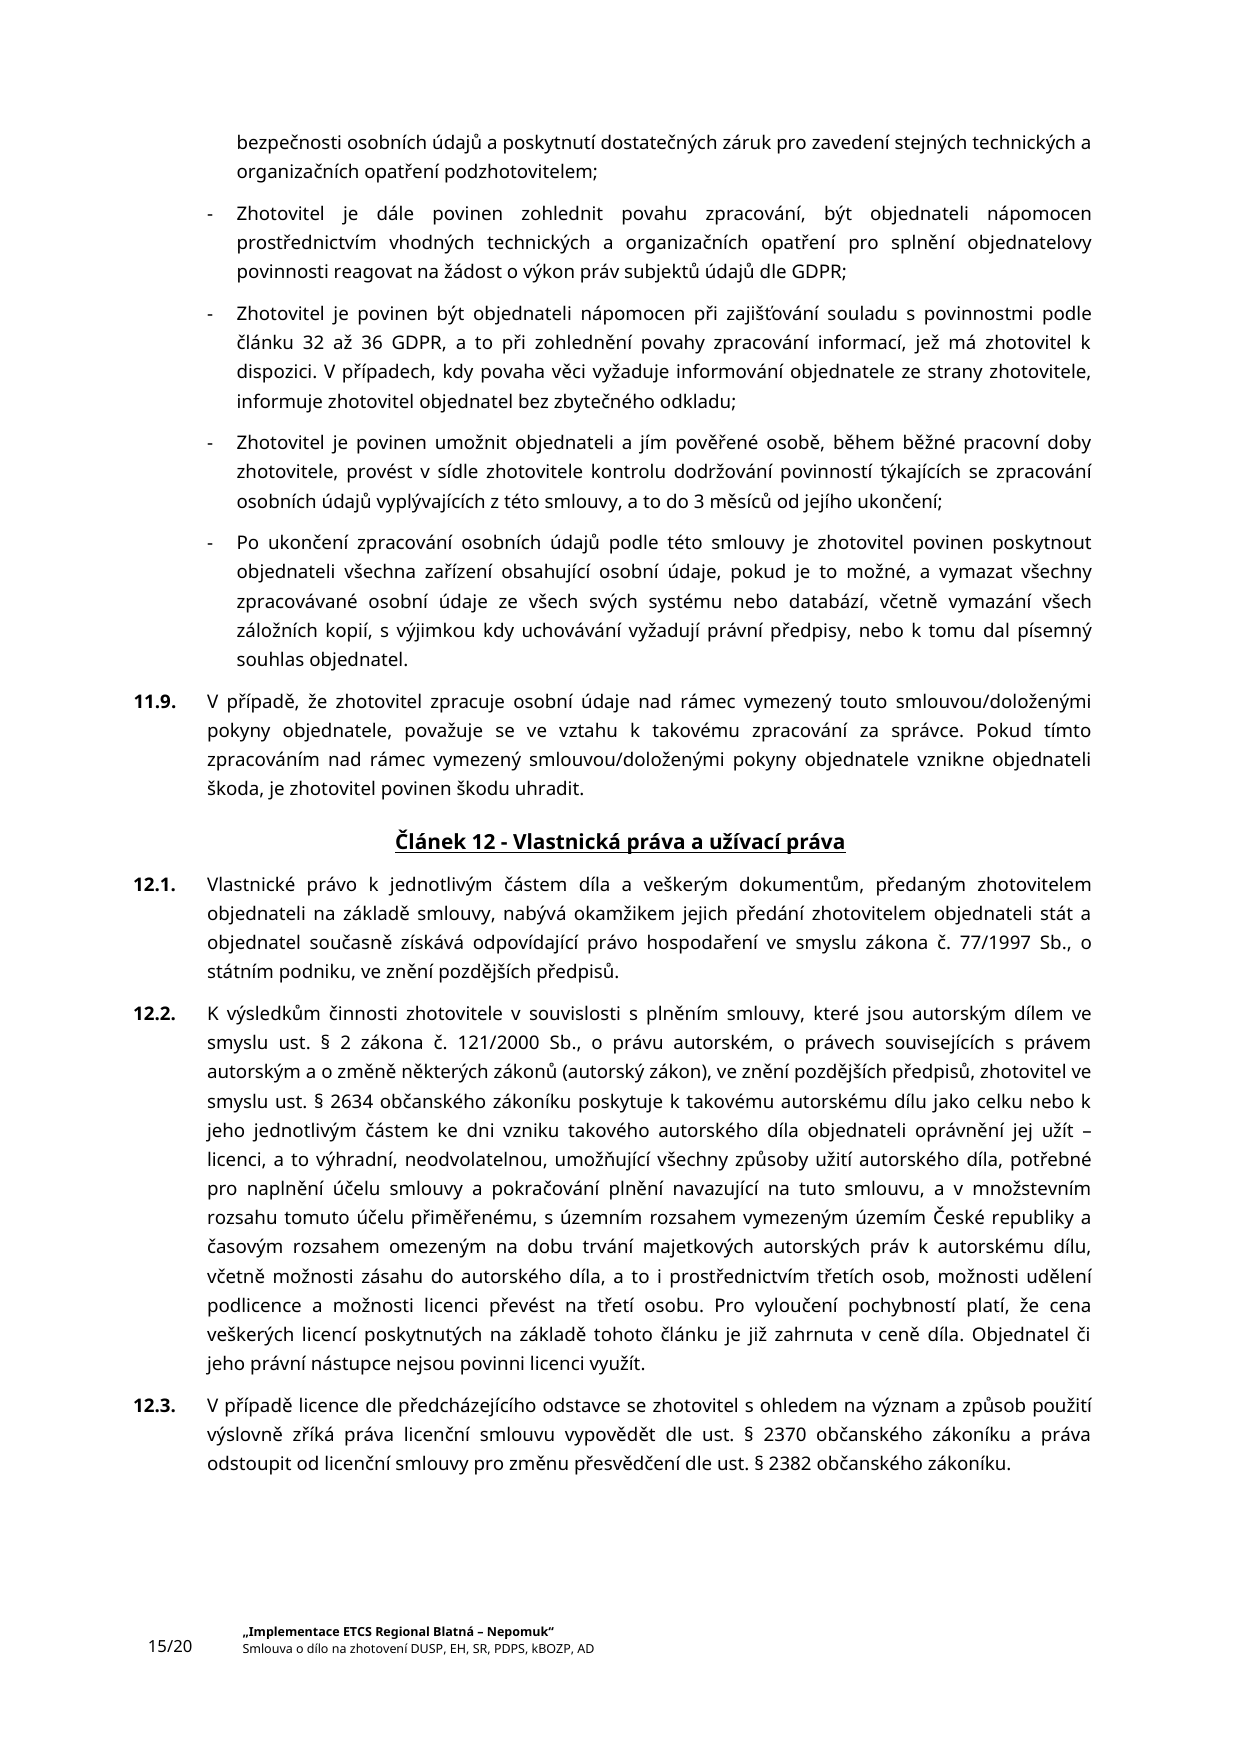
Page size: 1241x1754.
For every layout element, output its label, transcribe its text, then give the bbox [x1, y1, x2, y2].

text 11.9. V případě, že zhotovitel zpracuje osobní údaje nad rámec vymezený touto smlouvou/doloženými pokyny objednatele, považuje se ve vztahu k takovému zpracování za správce. Pokud tímto zpracováním nad rámec vymezený smlouvou/doloženými pokyny objednatele vznikne objednateli škoda, je zhotovitel povinen škodu uhradit. [133, 685, 1092, 801]
text - Zhotovitel je povinen být objednateli nápomocen při zajišťování souladu s povinnostmi podle článku 32 až 36 GDPR, a to při zohlednění povahy zpracování informací, jež má zhotovitel k dispozici. V případech, kdy povaha věci vyžaduje informování objednatele ze strany zhotovitele, informuje zhotovitel objednatel bez zbytečného odkladu; [207, 297, 1092, 414]
text - Po ukončení zpracování osobních údajů podle této smlouvy je zhotovitel povinen poskytnout objednateli všechna zařízení obsahující osobní údaje, pokud je to možné, a vymazat všechny zpracovávané osobní údaje ze všech svých systému nebo databází, včetně vymazání všech záložních kopií, s výjimkou kdy uchovávání vyžadují právní předpisy, nebo k tomu dal písemný souhlas objednatel. [207, 526, 1092, 672]
subtitle Článek 12 - Vlastnická práva a užívací práva [148, 826, 1092, 856]
text 12.3. V případě licence dle předcházejícího odstavce se zhotovitel s ohledem na význam a způsob použití výslovně zříká práva licenční smlouvu vypovědět dle ust. § 2370 občanského zákoníku a práva odstoupit od licenční smlouvy pro změnu přesvědčení dle ust. § 2382 občanského zákoníku. [133, 1389, 1092, 1476]
text - Zhotovitel je povinen umožnit objednateli a jím pověřené osobě, během běžné pracovní doby zhotovitele, provést v sídle zhotovitele kontrolu dodržování povinností týkajících se zpracování osobních údajů vyplývajících z této smlouvy, a to do 3 měsíců od jejího ukončení; [207, 426, 1092, 514]
text 12.2. K výsledkům činnosti zhotovitele v souvislosti s plněním smlouvy, které jsou autorským dílem ve smyslu ust. § 2 zákona č. 121/2000 Sb., o právu autorském, o právech souvisejících s právem autorským a o změně některých zákonů (autorský zákon), ve znění pozdějších předpisů, zhotovitel ve smyslu ust. § 2634 občanského zákoníku poskytuje k takovému autorskému dílu jako celku nebo k jeho jednotlivým částem ke dni vzniku takového autorského díla objednateli oprávnění jej užít – licenci, a to výhradní, neodvolatelnou, umožňující všechny způsoby užití autorského díla, potřebné pro naplnění účelu smlouvy a pokračování plnění navazující na tuto smlouvu, a v množstevním rozsahu tomuto účelu přiměřenému, s územním rozsahem vymezeným územím České republiky a časovým rozsahem omezeným na dobu trvání majetkových autorských práv k autorskému dílu, včetně možnosti zásahu do autorského díla, a to i prostřednictvím třetích osob, možnosti udělení podlicence a možnosti licenci převést na třetí osobu. Pro vyloučení pochybností platí, že cena veškerých licencí poskytnutých na základě tohoto článku je již zahrnuta v ceně díla. Objednatel či jeho právní nástupce nejsou povinni licenci využít. [133, 997, 1092, 1376]
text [207, 126, 1092, 185]
text 12.1. Vlastnické právo k jednotlivým částem díla a veškerým dokumentům, předaným zhotovitelem objednateli na základě smlouvy, nabývá okamžikem jejich předání zhotovitelem objednateli stát a objednatel současně získává odpovídající právo hospodaření ve smyslu zákona č. 77/1997 Sb., o státním podniku, ve znění pozdějších předpisů. [133, 868, 1092, 985]
text - Zhotovitel je dále povinen zohlednit povahu zpracování, být objednateli nápomocen prostřednictvím vhodných technických a organizačních opatření pro splnění objednatelovy povinnosti reagovat na žádost o výkon práv subjektů údajů dle GDPR; [207, 197, 1092, 285]
